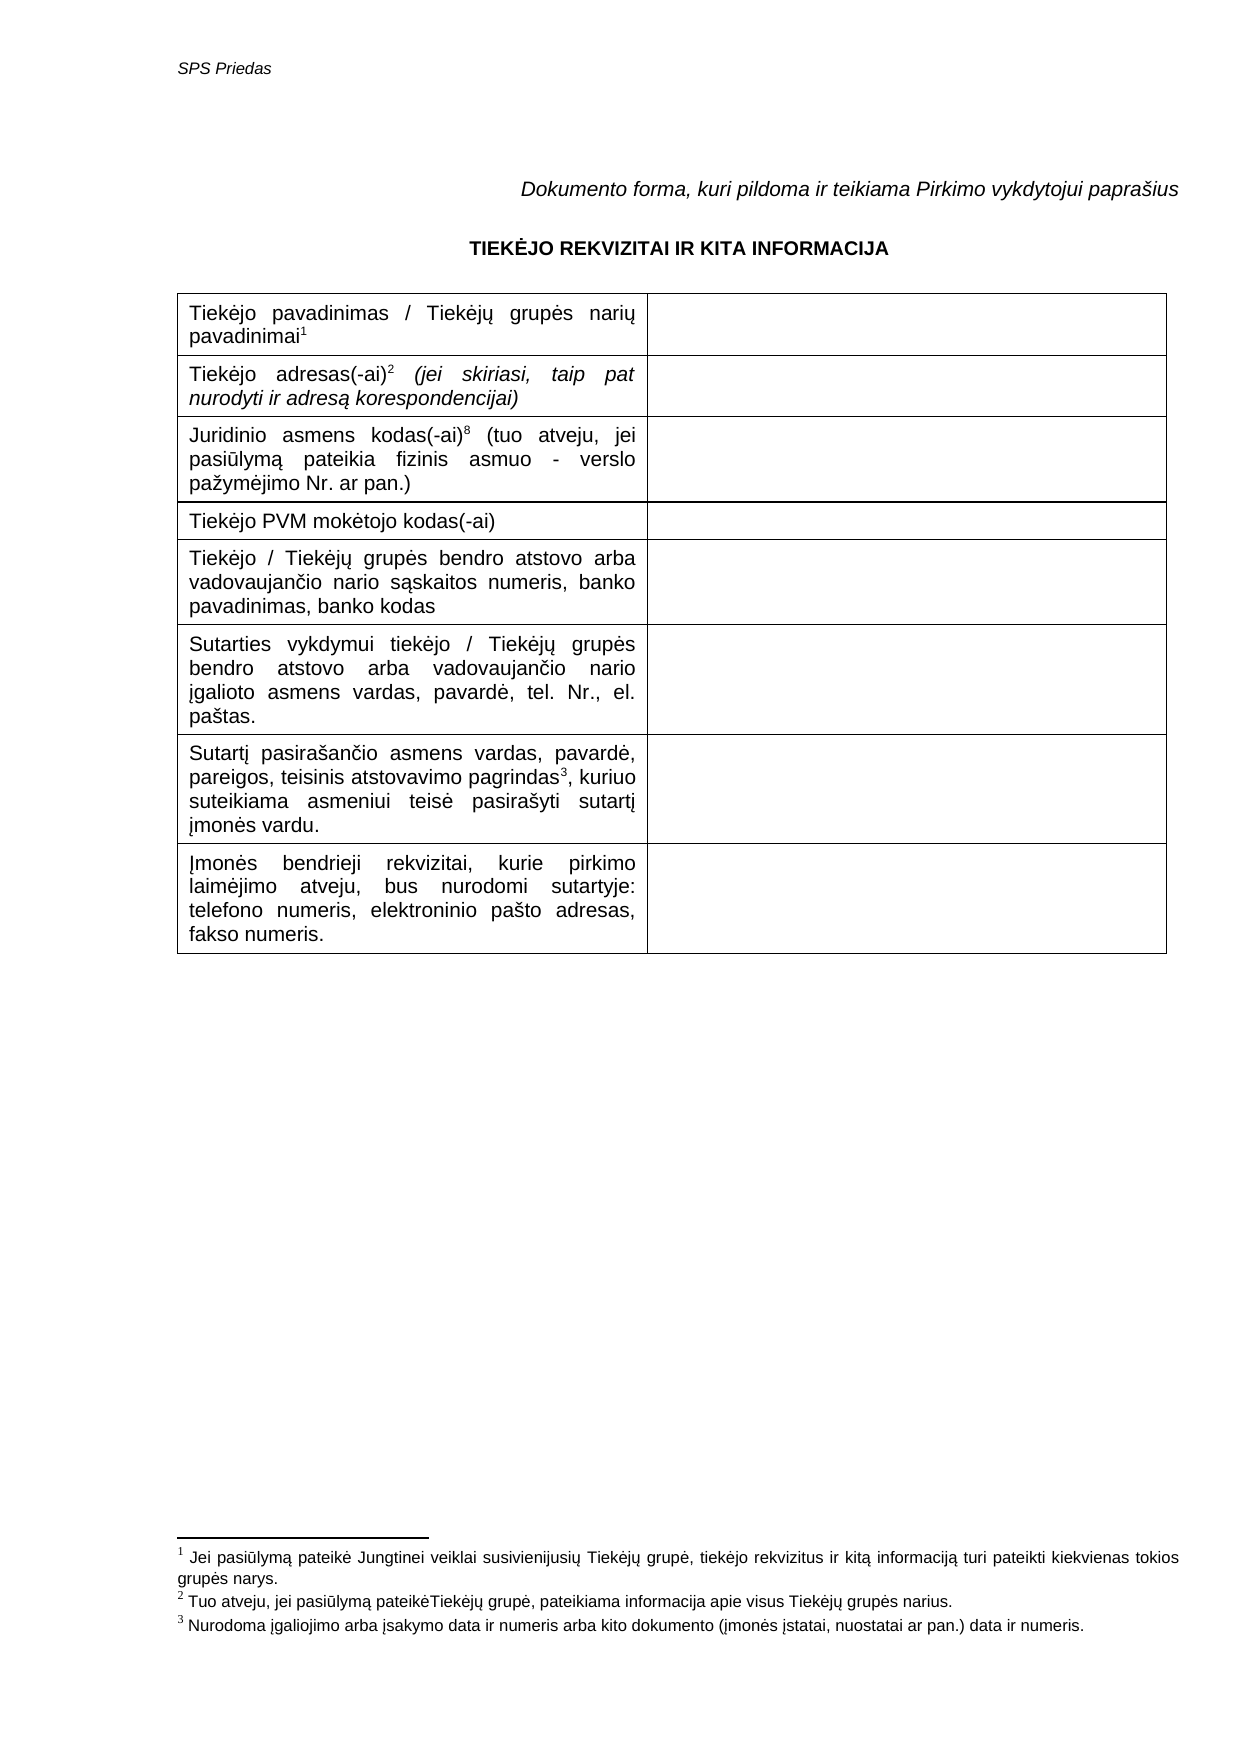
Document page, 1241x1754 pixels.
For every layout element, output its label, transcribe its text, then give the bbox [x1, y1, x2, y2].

table_cell Tiekėjo PVM mokėtojo kodas(-ai) [178, 503, 647, 539]
table_header [648, 294, 1166, 354]
table_cell [648, 540, 1166, 624]
table_cell Sutartį pasirašančio asmens vardas, pavardė, pareigos, teisinis atstovavimo pagrindas, kuriuo suteikiama asmeniui teisė pasirašyti sutartį įmonės vardu. [178, 735, 647, 843]
table_cell Tiekėjo adresas(-ai) (jei skiriasi, taip pat nurodyti ir adresą korespondencijai) [178, 356, 647, 416]
table_cell [648, 417, 1166, 501]
table_cell Įmonės bendrieji rekvizitai, kurie pirkimo laimėjimo atveju, bus nurodomi sutartyje: telefono numeris, elektroninio pašto adresas, fakso numeris. [178, 844, 647, 952]
table_header Tiekėjo pavadinimas / Tiekėjų grupės narių pavadinimai [178, 294, 647, 354]
table_cell [648, 625, 1166, 734]
table_cell Juridinio asmens kodas(-ai)8 (tuo atveju, jei pasiūlymą pateikia fizinis asmuo - verslo pažymėjimo Nr. ar pan.) [178, 417, 647, 501]
table_cell Tiekėjo / Tiekėjų grupės bendro atstovo arba vadovaujančio nario sąskaitos numeris, banko pavadinimas, banko kodas [178, 540, 647, 624]
table_cell [648, 735, 1166, 843]
table_cell [648, 356, 1166, 416]
table_cell [648, 503, 1166, 539]
table_cell [648, 844, 1166, 952]
text TIEKĖJO REKVIZITAI IR KITA INFORMACIJA [177, 236, 1181, 259]
text Dokumento forma, kuri pildoma ir teikiama Pirkimo vykdytojui paprašius [177, 177, 1181, 201]
table_cell Sutarties vykdymui tiekėjo / Tiekėjų grupės bendro atstovo arba vadovaujančio nario įgalioto asmens vardas, pavardė, tel. Nr., el. paštas. [178, 625, 647, 734]
